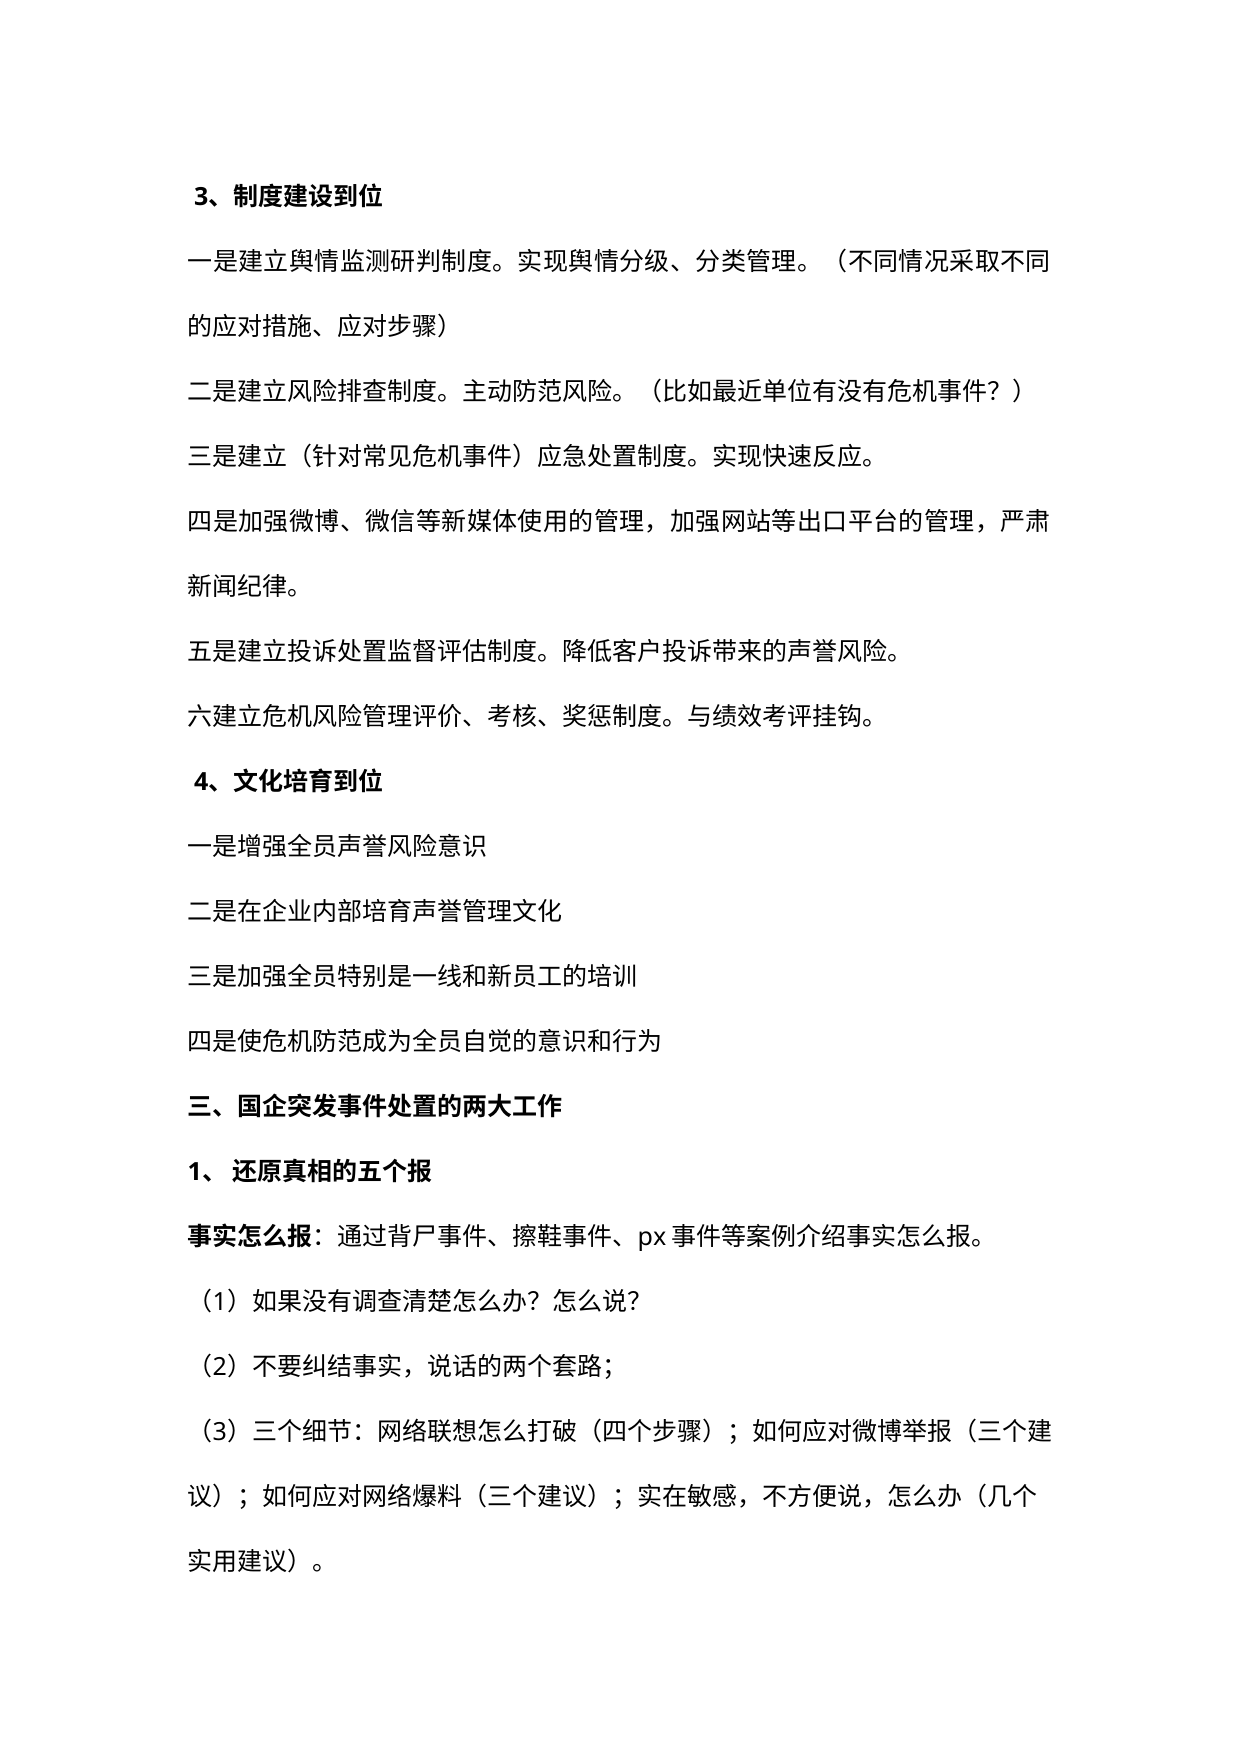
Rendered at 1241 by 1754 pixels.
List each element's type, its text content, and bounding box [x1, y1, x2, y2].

text 三、国企突发事件处置的两大工作 [187, 1072, 1053, 1137]
text 三是建立（针对常见危机事件）应急处置制度。实现快速反应。 [187, 422, 1053, 487]
text 1、 还原真相的五个报 [187, 1137, 1053, 1202]
text 一是建立舆情监测研判制度。实现舆情分级、分类管理。（不同情况采取不同的应对措施、应对步骤） [187, 227, 1053, 357]
text 四是使危机防范成为全员自觉的意识和行为 [187, 1007, 1053, 1072]
text 一是增强全员声誉风险意识 [187, 812, 1053, 877]
text （3）三个细节：网络联想怎么打破（四个步骤）；如何应对微博举报（三个建议）；如何应对网络爆料（三个建议）；实在敏感，不方便说，怎么办（几个实用建议）。 [187, 1397, 1053, 1592]
text （1）如果没有调查清楚怎么办？怎么说？ [187, 1267, 1053, 1332]
text 事实怎么报：通过背尸事件、擦鞋事件、px事件等案例介绍事实怎么报。 [187, 1202, 1053, 1267]
text 三是加强全员特别是一线和新员工的培训 [187, 942, 1053, 1007]
text 四是加强微博、微信等新媒体使用的管理，加强网站等出口平台的管理，严肃新闻纪律。 [187, 487, 1053, 617]
text 六建立危机风险管理评价、考核、奖惩制度。与绩效考评挂钩。 [187, 682, 1053, 747]
text 3、制度建设到位 [187, 162, 1053, 227]
text 4、文化培育到位 [187, 747, 1053, 812]
text 二是在企业内部培育声誉管理文化 [187, 877, 1053, 942]
text 五是建立投诉处置监督评估制度。降低客户投诉带来的声誉风险。 [187, 617, 1053, 682]
text 二是建立风险排查制度。主动防范风险。（比如最近单位有没有危机事件？） [187, 357, 1053, 422]
text （2）不要纠结事实，说话的两个套路； [187, 1332, 1053, 1397]
